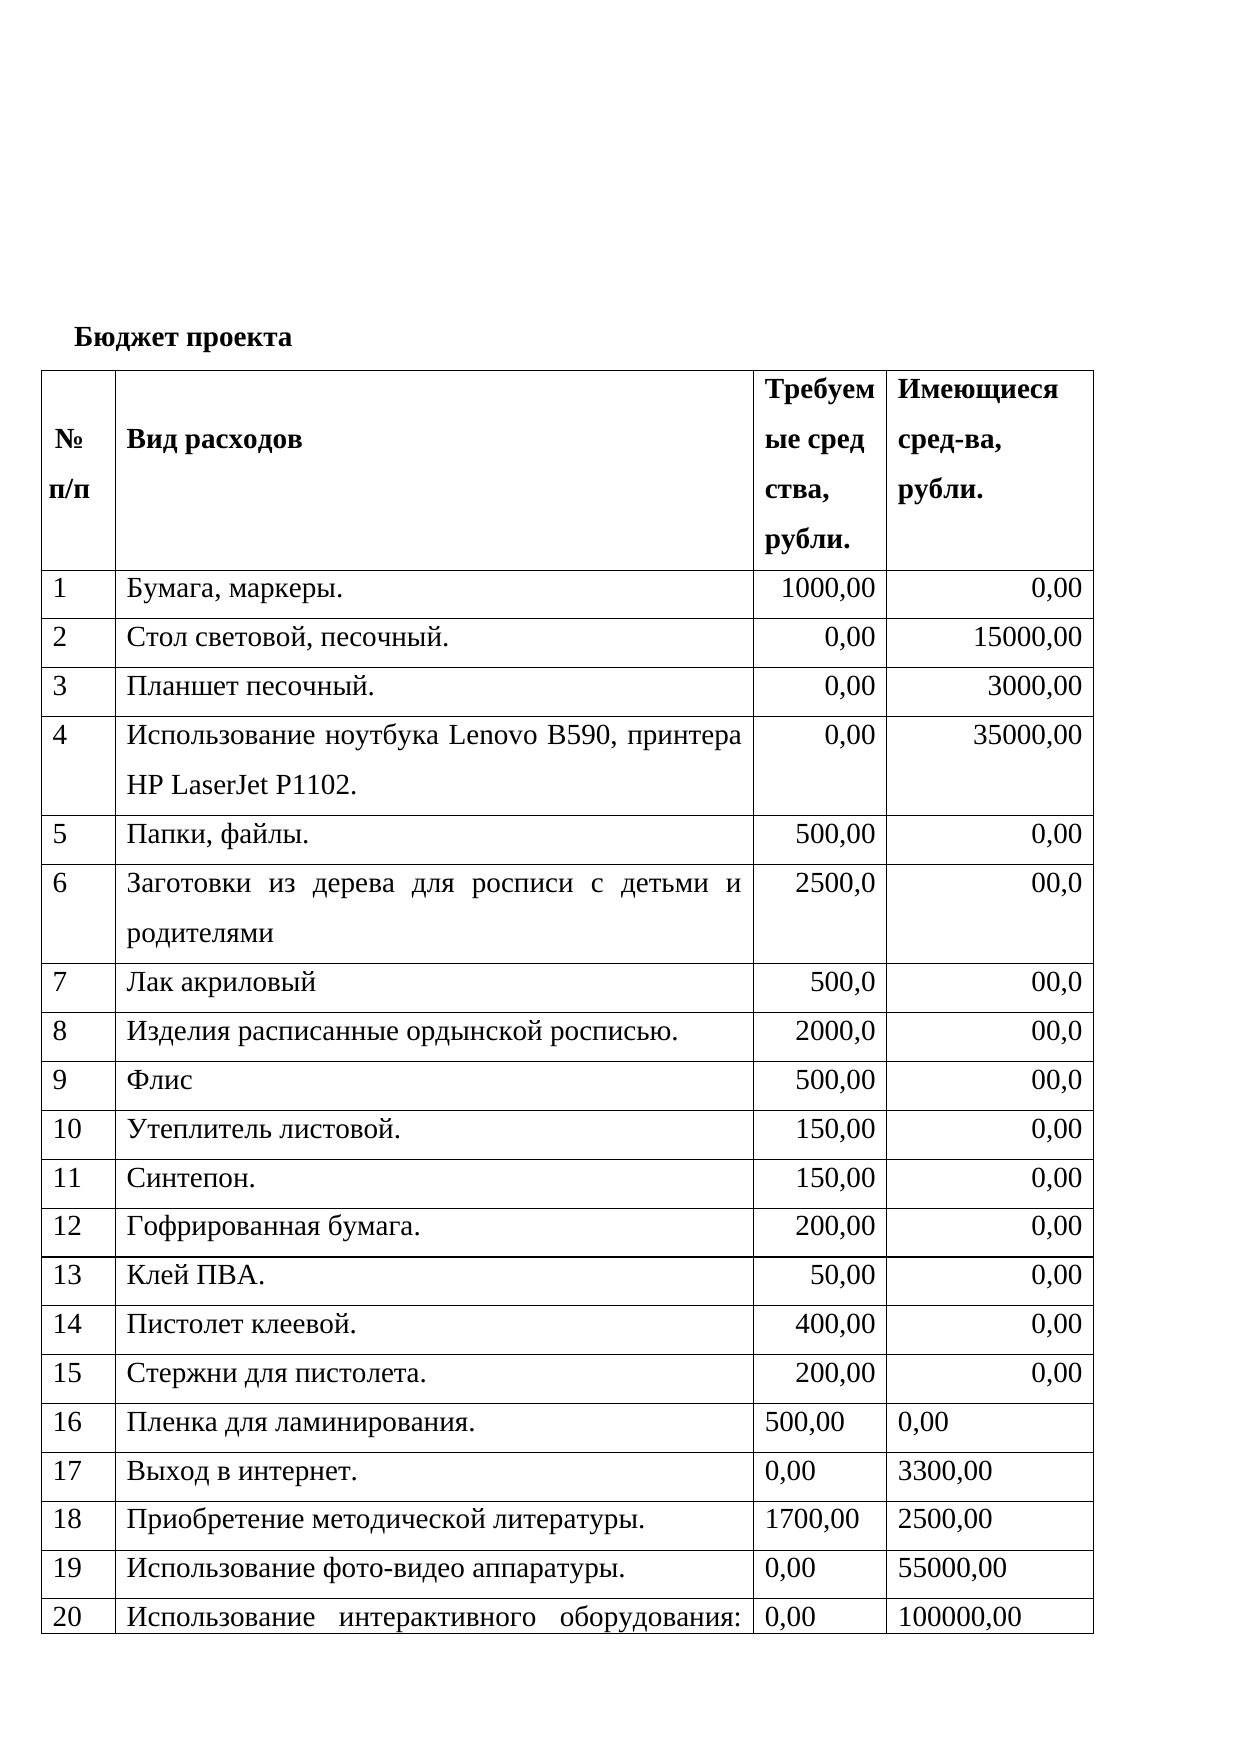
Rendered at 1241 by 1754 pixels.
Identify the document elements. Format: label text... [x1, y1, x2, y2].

table_cell 2500,00 [887, 1502, 1093, 1549]
table_cell Флис [116, 1062, 753, 1110]
table_cell 0,00 [887, 571, 1093, 618]
table_header Имеющиеся сред-ва, рубли. [887, 371, 1093, 569]
table_cell 00,0 [887, 964, 1093, 1012]
table_cell 0,00 [887, 1404, 1093, 1452]
table_cell Папки, файлы. [116, 816, 753, 864]
table_cell 1 [42, 571, 115, 618]
table_cell 15 [42, 1355, 115, 1403]
table_cell 3300,00 [887, 1453, 1093, 1501]
table_cell 0,00 [887, 1258, 1093, 1305]
table_cell Стол световой, песочный. [116, 619, 753, 667]
table_cell 3 [42, 668, 115, 716]
table_cell 500,00 [754, 1404, 886, 1452]
table_cell Утеплитель листовой. [116, 1111, 753, 1159]
table_cell 0,00 [754, 1453, 886, 1501]
table_cell 13 [42, 1258, 115, 1305]
table_cell 0,00 [887, 1209, 1093, 1256]
table_cell 500,00 [754, 816, 886, 864]
table_cell 1000,00 [754, 571, 886, 618]
table_cell Клей ПВА. [116, 1258, 753, 1305]
table_header № п/п [42, 371, 115, 569]
table_cell 14 [42, 1306, 115, 1354]
table_cell 200,00 [754, 1355, 886, 1403]
table_cell Заготовки из дерева для росписи с детьми и родителями [116, 865, 753, 963]
table_cell Использование фото-видео аппаратуры. [116, 1551, 753, 1598]
table_cell 6 [42, 865, 115, 963]
table_cell 0,00 [887, 1355, 1093, 1403]
table_cell Приобретение методической литературы. [116, 1502, 753, 1549]
table_cell 15000,00 [887, 619, 1093, 667]
table_cell 00,0 [887, 1062, 1093, 1110]
table_cell 150,00 [754, 1160, 886, 1207]
table_cell Выход в интернет. [116, 1453, 753, 1501]
table_cell 1700,00 [754, 1502, 886, 1549]
table_cell Пистолет клеевой. [116, 1306, 753, 1354]
table_header Вид расходов [116, 371, 753, 569]
table_cell 19 [42, 1551, 115, 1598]
table_cell 0,00 [887, 1111, 1093, 1159]
table_cell 55000,00 [887, 1551, 1093, 1598]
text Бюджет проекта [74, 319, 1181, 353]
table_cell 0,00 [754, 1551, 886, 1598]
table_cell 8 [42, 1013, 115, 1061]
table_cell 4 [42, 717, 115, 815]
table_cell 00,0 [887, 1013, 1093, 1061]
table_cell 2000,0 [754, 1013, 886, 1061]
table_cell 0,00 [887, 816, 1093, 864]
table_cell 11 [42, 1160, 115, 1207]
table_cell Изделия расписанные ордынской росписью. [116, 1013, 753, 1061]
table_cell Лак акриловый [116, 964, 753, 1012]
table_cell 35000,00 [887, 717, 1093, 815]
table_cell 150,00 [754, 1111, 886, 1159]
table_cell Синтепон. [116, 1160, 753, 1207]
table_cell Гофрированная бумага. [116, 1209, 753, 1256]
table_cell Использование ноутбука Lenovo B590, принтера HP LaserJet P1102. [116, 717, 753, 815]
table_cell 0,00 [887, 1306, 1093, 1354]
table_cell 17 [42, 1453, 115, 1501]
table_cell 20 [42, 1599, 115, 1633]
table_cell 9 [42, 1062, 115, 1110]
table_cell 12 [42, 1209, 115, 1256]
table_cell 500,0 [754, 964, 886, 1012]
table_cell Стержни для пистолета. [116, 1355, 753, 1403]
table_cell 50,00 [754, 1258, 886, 1305]
table_cell 10 [42, 1111, 115, 1159]
table_cell 500,00 [754, 1062, 886, 1110]
table_cell 0,00 [754, 619, 886, 667]
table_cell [116, 1599, 753, 1633]
table_cell 2500,0 [754, 865, 886, 963]
table_cell 00,0 [887, 865, 1093, 963]
table_cell Бумага, маркеры. [116, 571, 753, 618]
table_header Требуемые сред ства, рубли. [754, 371, 886, 569]
table_cell 16 [42, 1404, 115, 1452]
table_cell Пленка для ламинирования. [116, 1404, 753, 1452]
table_cell 0,00 [754, 668, 886, 716]
table_cell Планшет песочный. [116, 668, 753, 716]
table_cell 400,00 [754, 1306, 886, 1354]
table_cell 3000,00 [887, 668, 1093, 716]
table_cell 100000,00 [887, 1599, 1093, 1633]
table_cell 0,00 [754, 1599, 886, 1633]
table_cell 18 [42, 1502, 115, 1549]
table_cell 0,00 [754, 717, 886, 815]
table_cell 200,00 [754, 1209, 886, 1256]
table_cell 0,00 [887, 1160, 1093, 1207]
table_cell 5 [42, 816, 115, 864]
table_cell 2 [42, 619, 115, 667]
table_cell 7 [42, 964, 115, 1012]
